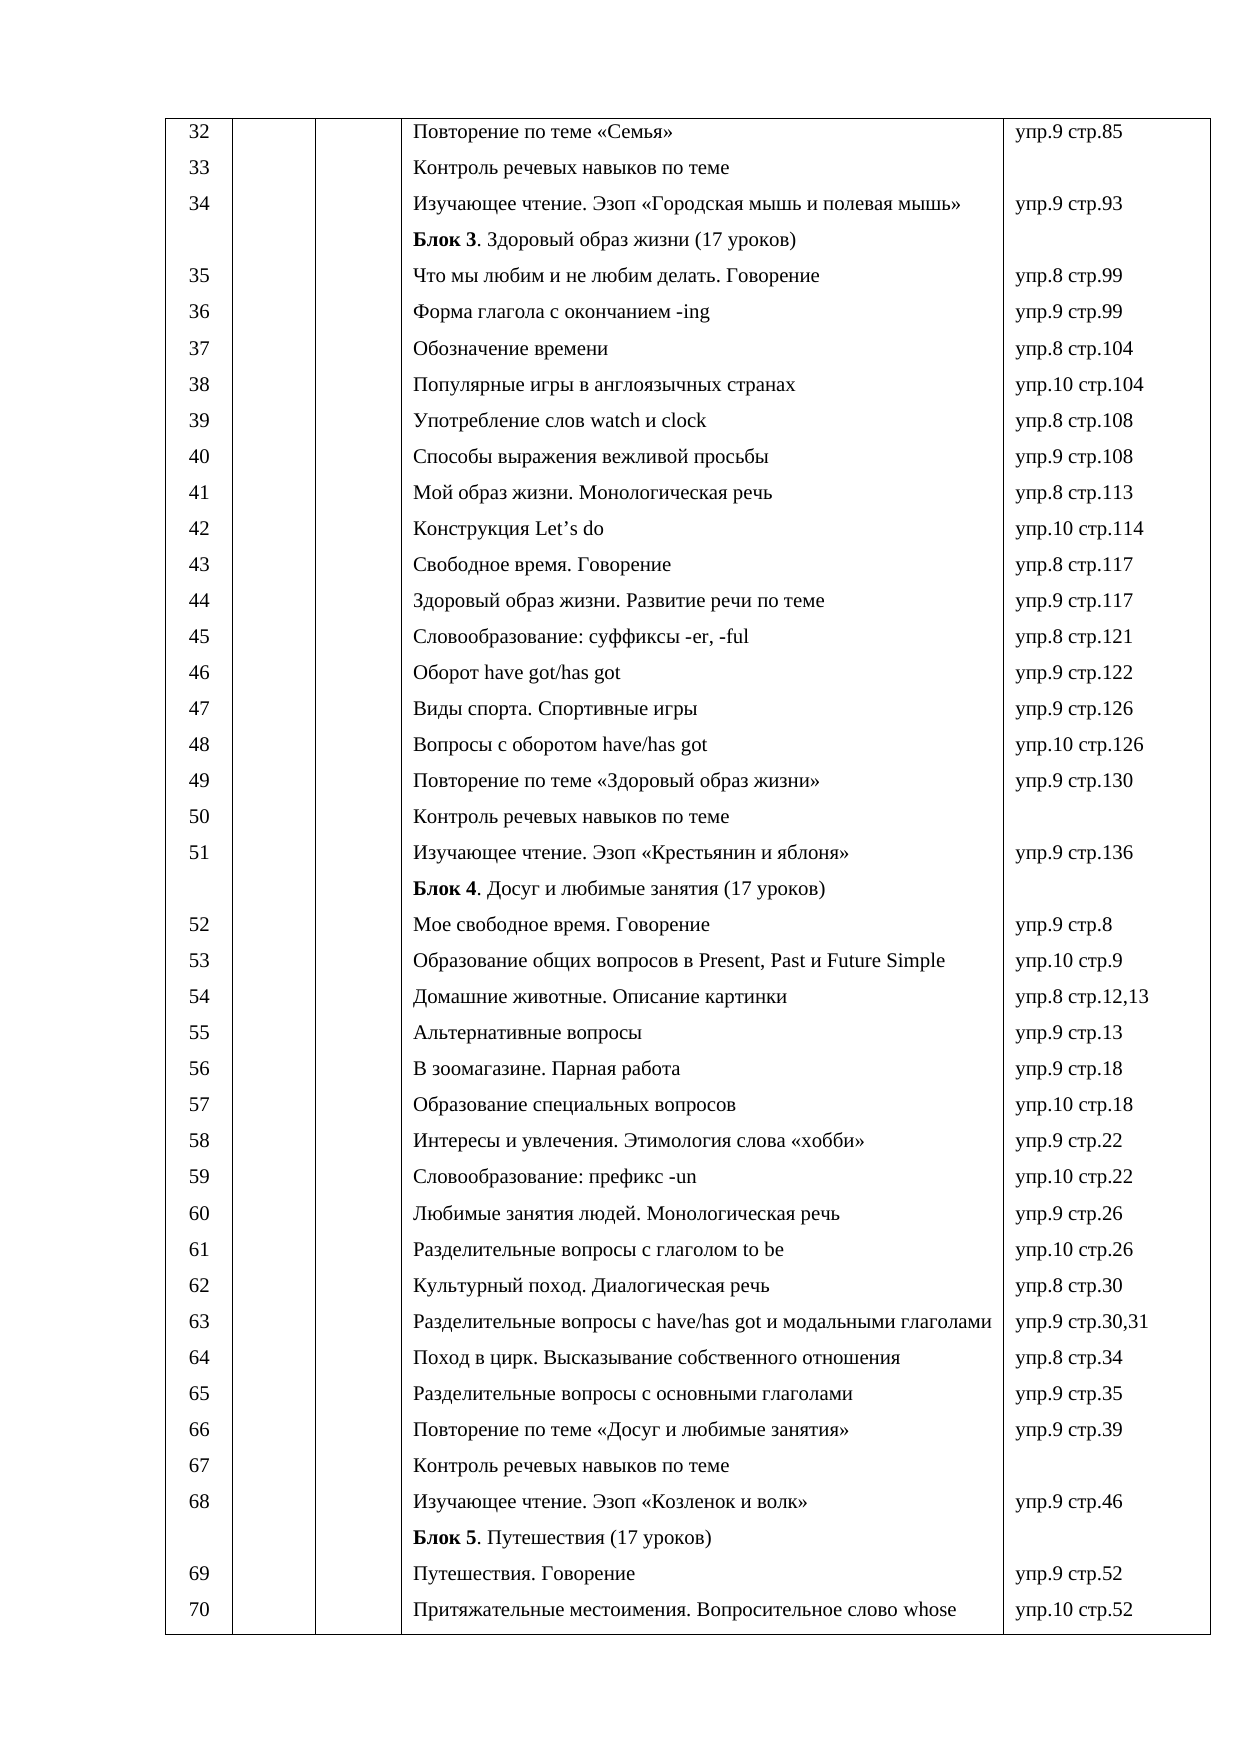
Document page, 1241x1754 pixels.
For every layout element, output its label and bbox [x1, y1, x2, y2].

table_cell [1004, 119, 1210, 1634]
table_cell [316, 119, 401, 1634]
table_cell [233, 119, 315, 1634]
table_cell [166, 119, 232, 1634]
table_cell [402, 119, 1003, 1634]
